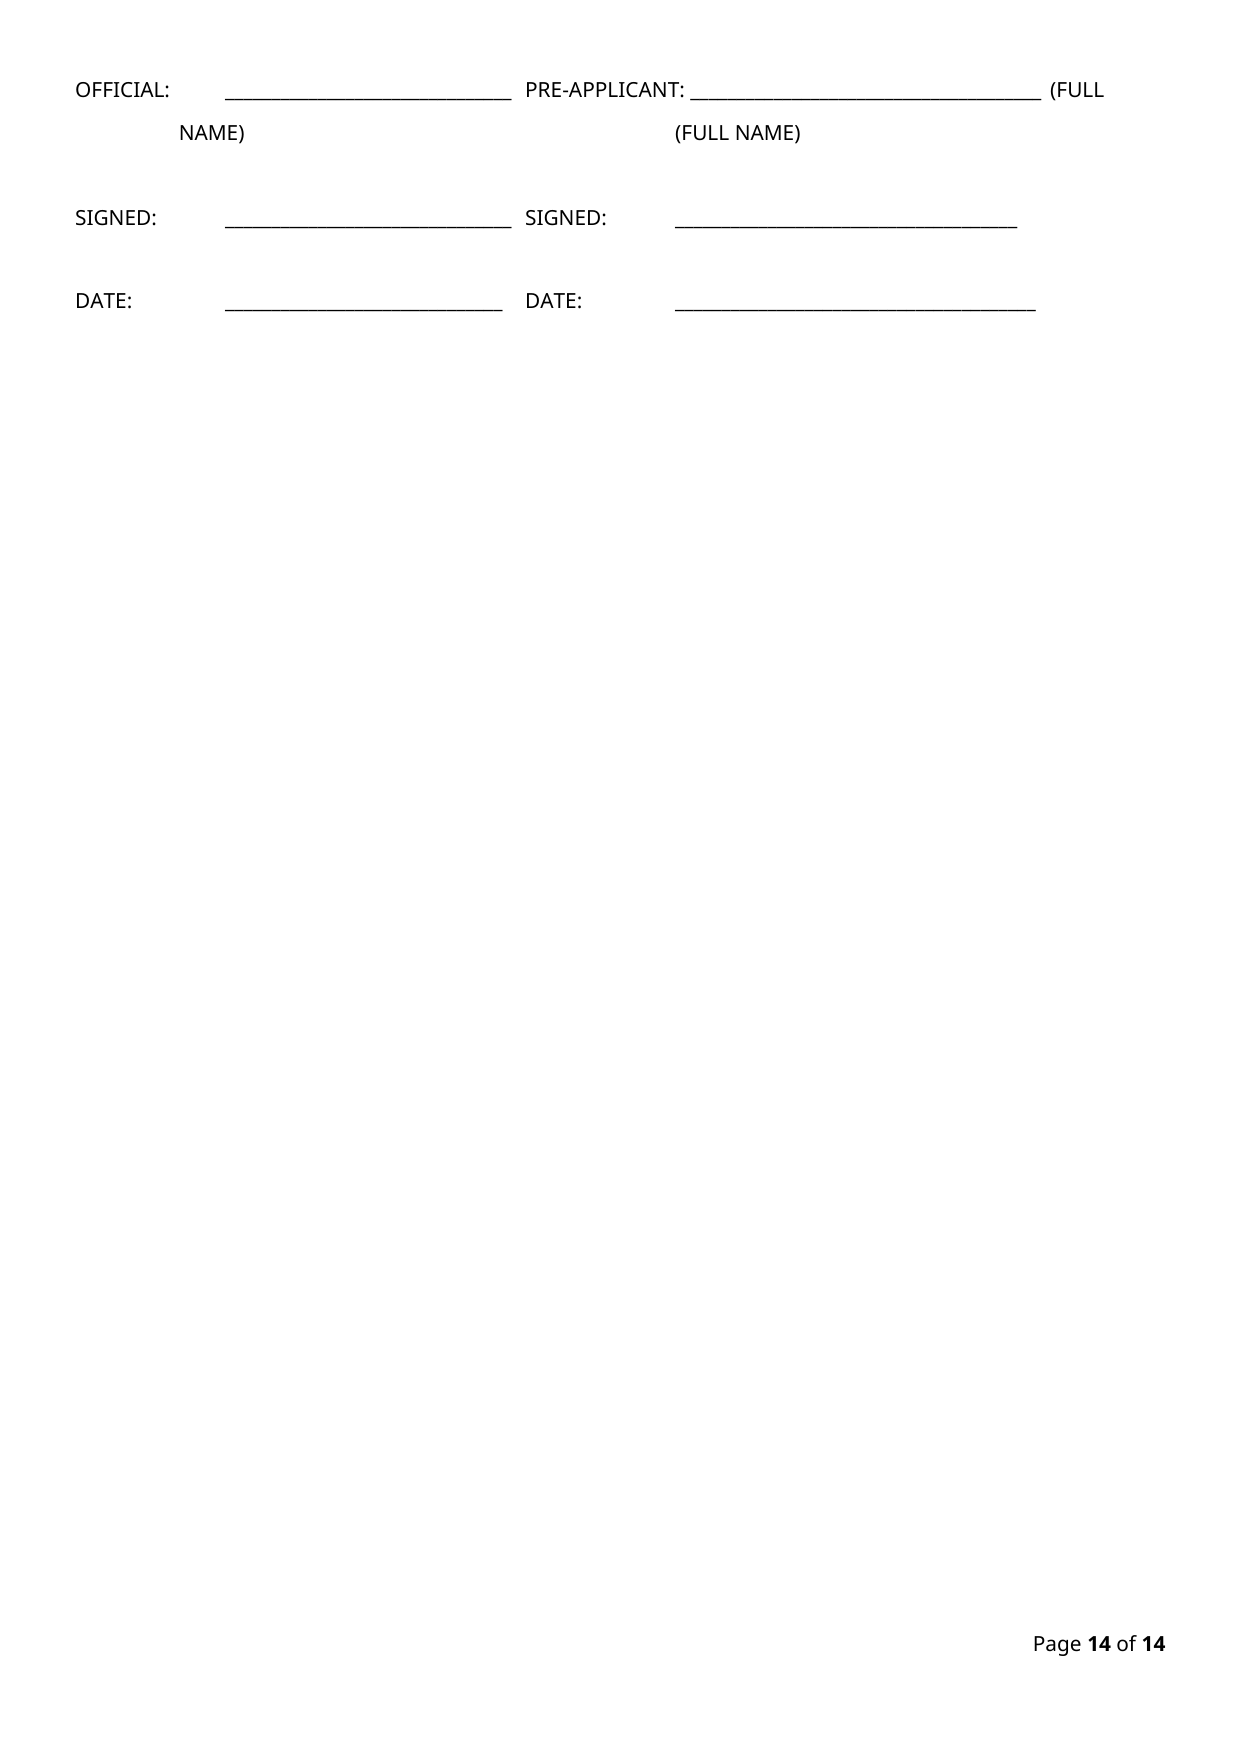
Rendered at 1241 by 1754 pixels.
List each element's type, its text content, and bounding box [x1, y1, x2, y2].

text OFFICIAL: _______________________________ PRE-APPLICANT: ______________________________________ (FULL NAME) (FULL NAME) [75, 75, 1165, 146]
text SIGNED: _______________________________ SIGNED: _____________________________________ [75, 203, 1165, 231]
text DATE: ______________________________ DATE: _______________________________________ [75, 286, 1165, 357]
